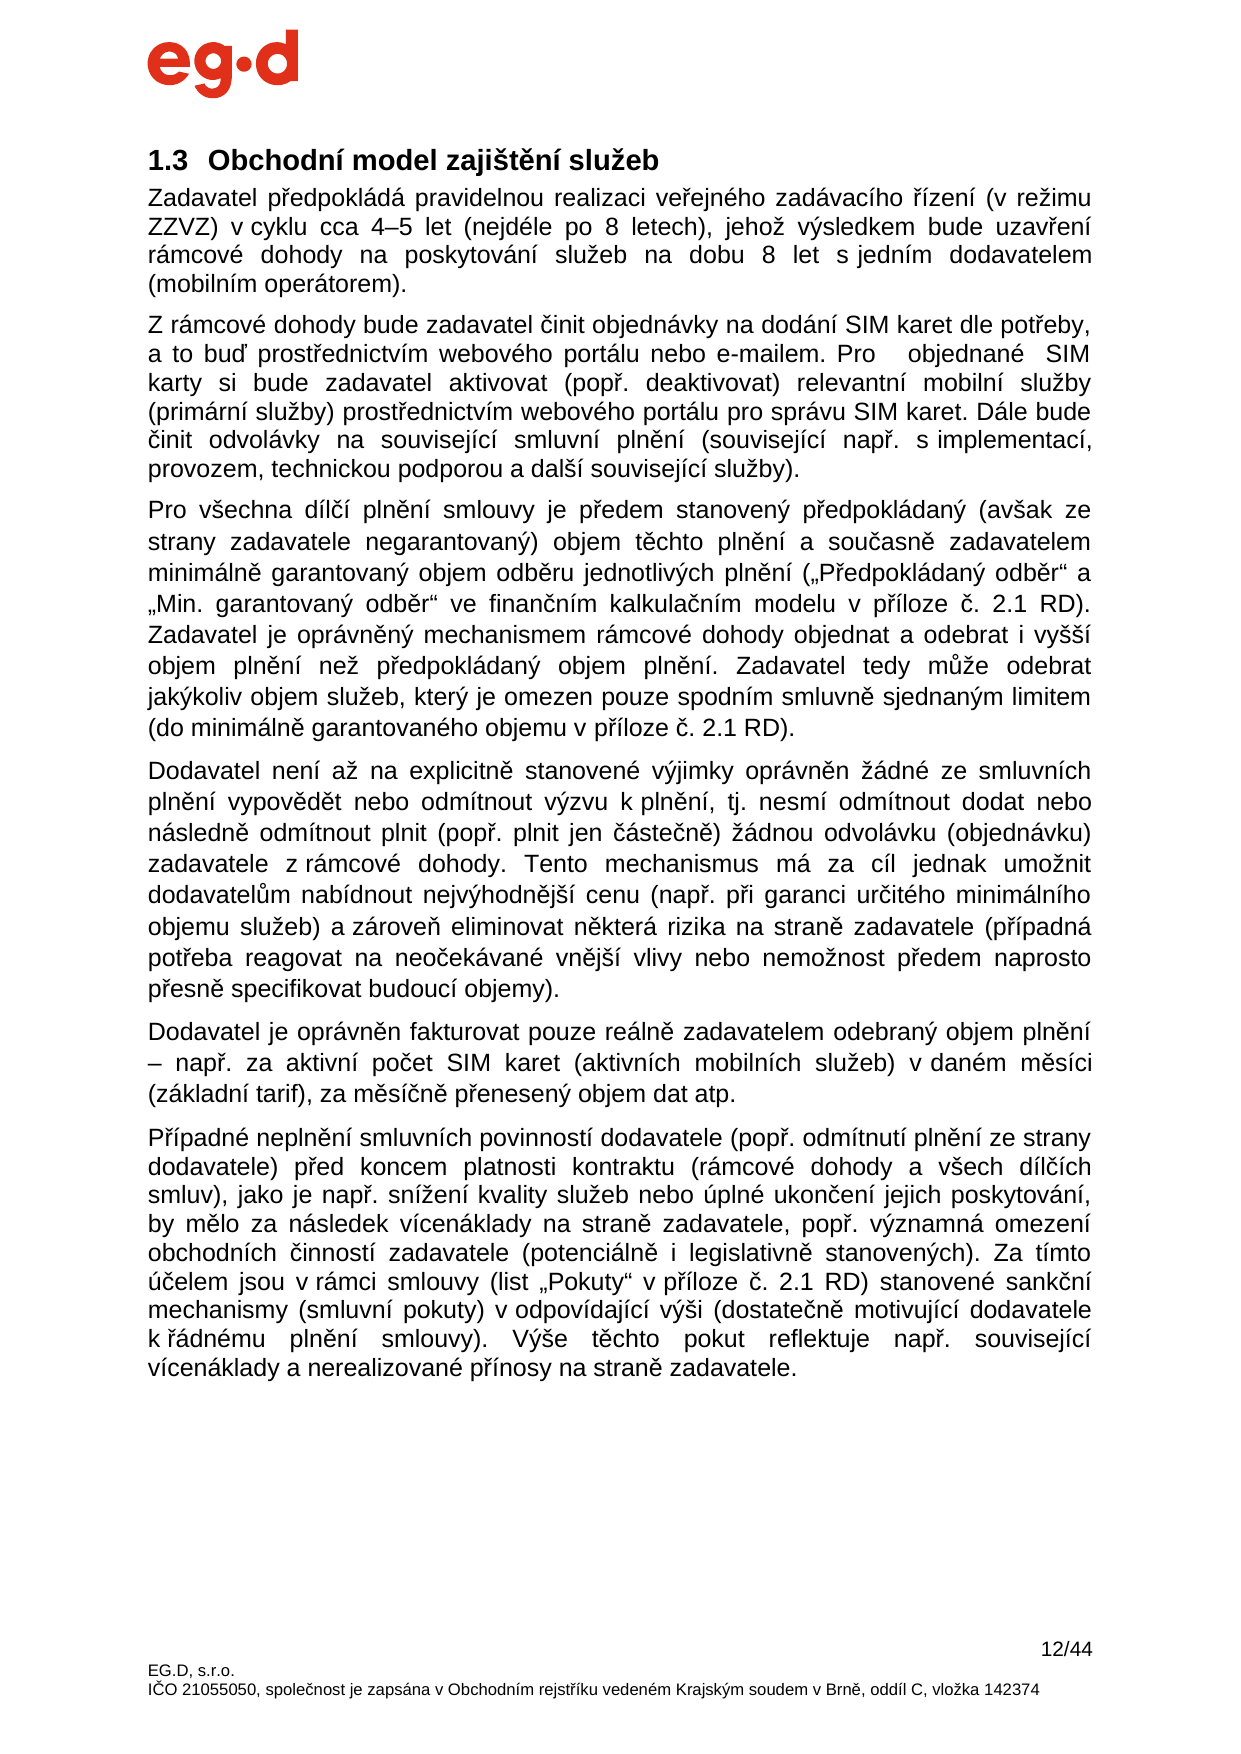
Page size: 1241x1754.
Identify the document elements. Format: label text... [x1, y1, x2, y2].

text Dodavatel je oprávněn fakturovat pouze reálně zadavatelem odebraný objem plnění – např. za aktivní počet SIM karet (aktivních mobilních služeb) v daném měsíci (základní tarif), za měsíčně přenesený objem dat atp. [148, 1017, 1093, 1108]
text Případné neplnění smluvních povinností dodavatele (popř. odmítnutí plnění ze strany dodavatele) před koncem platnosti kontraktu (rámcové dohody a všech dílčích smluv), jako je např. snížení kvality služeb nebo úplné ukončení jejich poskytování, by mělo za následek vícenáklady na straně zadavatele, popř. významná omezení obchodních činností zadavatele (potenciálně i legislativně stanovených). Za tímto účelem jsou v rámci smlouvy (list „Pokuty“ v příloze č. 2.1 RD) stanovené sankční mechanismy (smluvní pokuty) v odpovídající výši (dostatečně motivující dodavatele k řádnému plnění smlouvy). Výše těchto pokut reflektuje např. související vícenáklady a nerealizované přínosy na straně zadavatele. [148, 1123, 1093, 1381]
text Zadavatel předpokládá pravidelnou realizaci veřejného zadávacího řízení (v režimu ZZVZ) v cyklu cca 4–5 let (nejdéle po 8 letech), jehož výsledkem bude uzavření rámcové dohody na poskytování služeb na dobu 8 let s jedním dodavatelem (mobilním operátorem). [148, 183, 1093, 298]
text Z rámcové dohody bude zadavatel činit objednávky na dodání SIM karet dle potřeby, a to buď prostřednictvím webového portálu nebo e-mailem. Pro objednané SIM karty si bude zadavatel aktivovat (popř. deaktivovat) relevantní mobilní služby (primární služby) prostřednictvím webového portálu pro správu SIM karet. Dále bude činit odvolávky na související smluvní plnění (související např. s implementací, provozem, technickou podporou a další související služby). [148, 310, 1093, 483]
text Dodavatel není až na explicitně stanovené výjimky oprávněn žádné ze smluvních plnění vypovědět nebo odmítnout výzvu k plnění, tj. nesmí odmítnout dodat nebo následně odmítnout plnit (popř. plnit jen částečně) žádnou odvolávku (objednávku) zadavatele z rámcové dohody. Tento mechanismus má za cíl jednak umožnit dodavatelům nabídnout nejvýhodnější cenu (např. při garanci určitého minimálního objemu služeb) a zároveň eliminovat některá rizika na straně zadavatele (případná potřeba reagovat na neočekávané vnější vlivy nebo nemožnost předem naprosto přesně specifikovat budoucí objemy). [148, 756, 1093, 1002]
subtitle Obchodní model zajištění služeb [148, 143, 1093, 177]
text Pro všechna dílčí plnění smlouvy je předem stanovený předpokládaný (avšak ze strany zadavatele negarantovaný) objem těchto plnění a současně zadavatelem minimálně garantovaný objem odběru jednotlivých plnění („Předpokládaný odběr“ a „Min. garantovaný odběr“ ve finančním kalkulačním modelu v příloze č. 2.1 RD). Zadavatel je oprávněný mechanismem rámcové dohody objednat a odebrat i vyšší objem plnění než předpokládaný objem plnění. Zadavatel tedy může odebrat jakýkoliv objem služeb, který je omezen pouze spodním smluvně sjednaným limitem (do minimálně garantovaného objemu v příloze č. 2.1 RD). [148, 495, 1093, 741]
